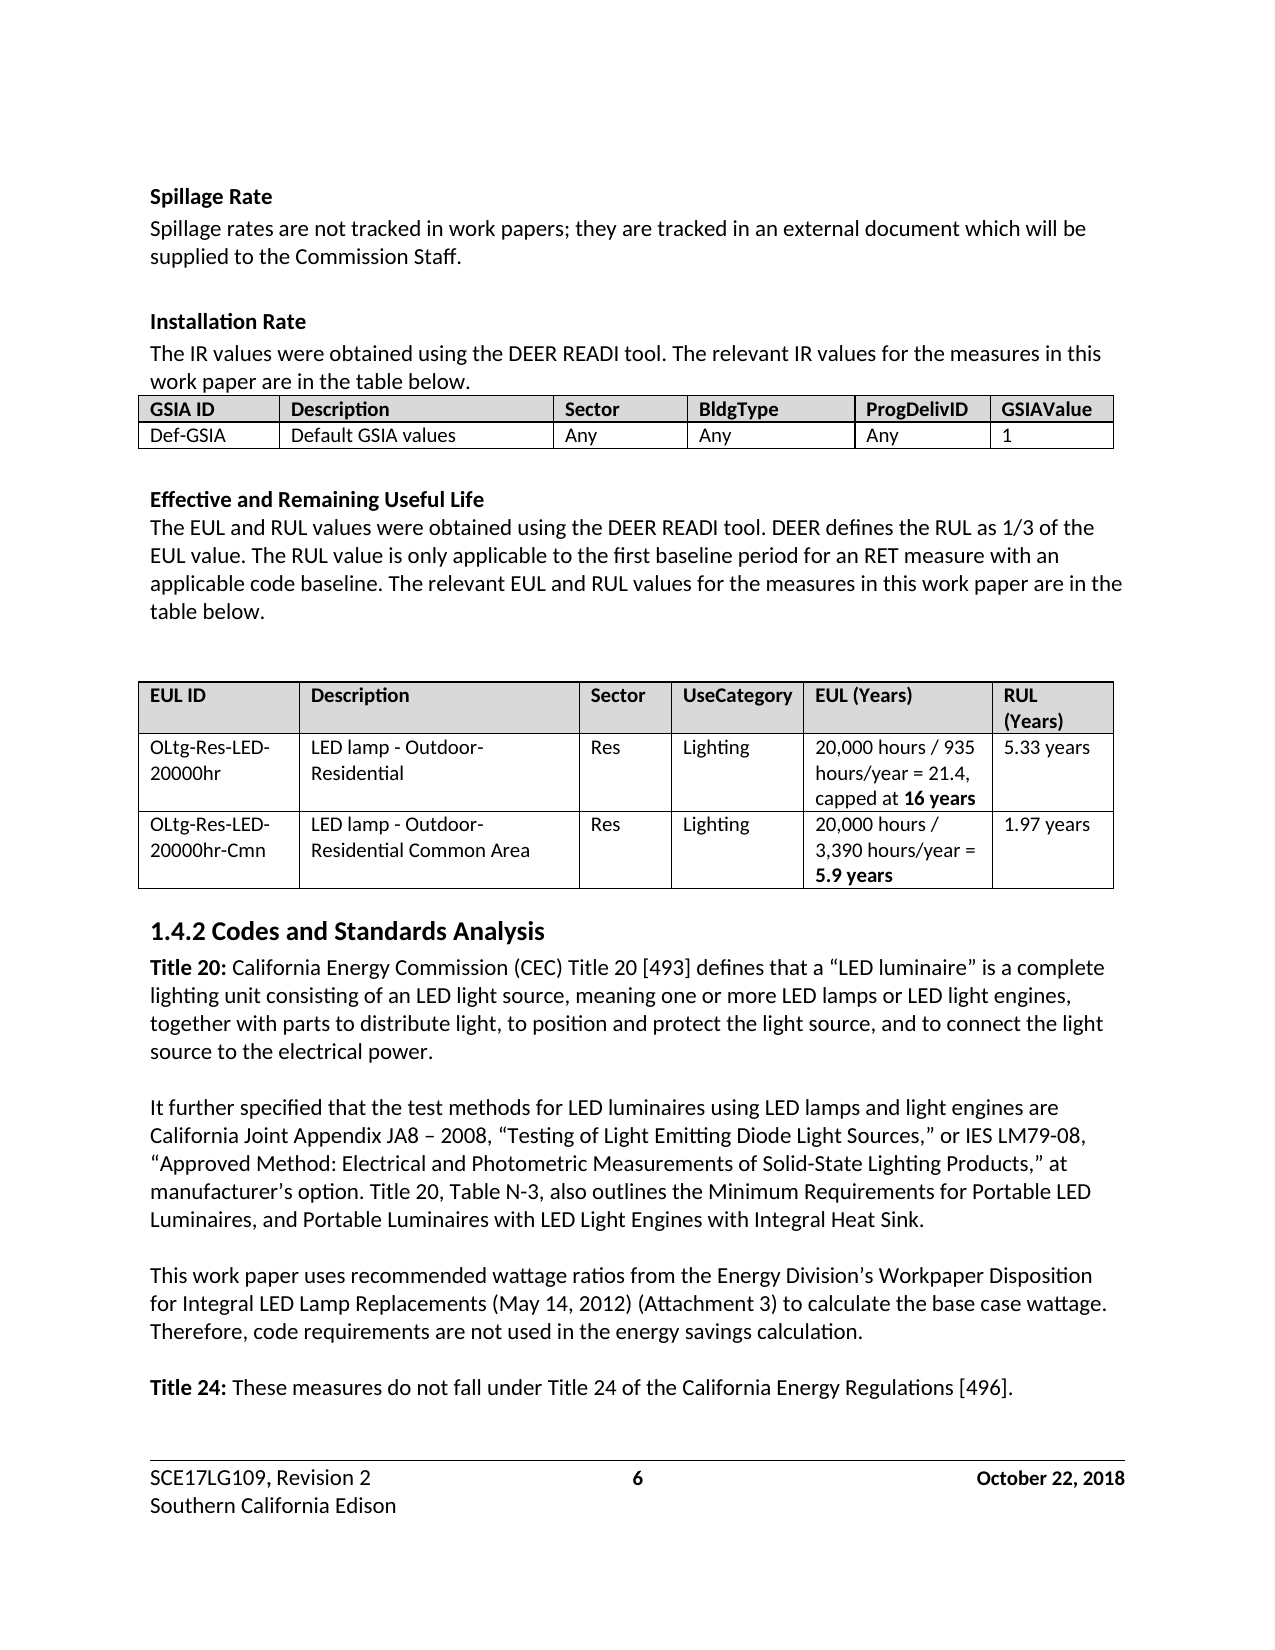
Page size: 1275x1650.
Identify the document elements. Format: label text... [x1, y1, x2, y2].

table_header EUL (Years) [804, 683, 992, 733]
text Title 20: California Energy Commission (CEC) Title 20 [493] defines that a “LED luminaire” is a complete lighting unit consisting of an LED light source, meaning one or more LED lamps or LED light engines, together with parts to distribute light, to position and protect the light source, and to connect the light source to the electrical power. [150, 953, 1125, 1065]
table_cell Any [688, 423, 854, 448]
table_header ProgDelivID [856, 396, 990, 421]
text Effective and Remaining Useful Life [150, 485, 1125, 513]
table_cell Lighting [672, 812, 803, 888]
text Title 24: These measures do not fall under Title 24 of the California Energy Regulations [496]. [150, 1373, 1125, 1402]
table_cell Any [856, 423, 990, 448]
table_cell Any [554, 423, 687, 448]
table_header Description [280, 396, 553, 421]
text Spillage rates are not tracked in work papers; they are tracked in an external document which will be supplied to the Commission Staff. [150, 214, 1125, 270]
text Installation Rate [150, 307, 1125, 335]
table_cell OLtg-Res-LED-20000hr-Cmn [139, 812, 299, 888]
table_header Sector [554, 396, 687, 421]
table_cell Def-GSIA [139, 423, 279, 448]
table_header GSIAValue [991, 396, 1113, 421]
table_header BldgType [688, 396, 854, 421]
table_cell LED lamp - Outdoor- Residential Common Area [300, 812, 579, 888]
table_header UseCategory [672, 683, 803, 733]
table_cell Res [580, 734, 671, 811]
table_header Sector [580, 683, 671, 733]
table_header EUL ID [139, 683, 299, 733]
table_header RUL (Years) [993, 683, 1113, 733]
table_cell Res [580, 812, 671, 888]
table_cell 20,000 hours / 3,390 hours/year = 5.9 years [804, 812, 992, 888]
table_header Description [300, 683, 579, 733]
table_cell LED lamp - Outdoor- Residential [300, 734, 579, 811]
table_cell OLtg-Res-LED-20000hr [139, 734, 299, 811]
text This work paper uses recommended wattage ratios from the Energy Division’s Workpaper Disposition for Integral LED Lamp Replacements (May 14, 2012) (Attachment 3) to calculate the base case wattage. Therefore, code requirements are not used in the energy savings calculation. [150, 1261, 1125, 1346]
table_cell 20,000 hours / 935 hours/year = 21.4, capped at 16 years [804, 734, 992, 811]
table_cell 5.33 years [993, 734, 1113, 811]
table_cell Default GSIA values [280, 423, 553, 448]
table_header GSIA ID [139, 396, 279, 421]
table_cell 1 [991, 423, 1113, 448]
text It further specified that the test methods for LED luminaires using LED lamps and light engines are California Joint Appendix JA8 – 2008, “Testing of Light Emitting Diode Light Sources,” or IES LM79-08, “Approved Method: Electrical and Photometric Measurements of Solid-State Lighting Products,” at manufacturer’s option. Title 20, Table N-3, also outlines the Minimum Requirements for Portable LED Luminaires, and Portable Luminaires with LED Light Engines with Integral Heat Sink. [150, 1093, 1125, 1233]
subtitle 1.4.2 Codes and Standards Analysis [150, 914, 1125, 947]
table_cell 1.97 years [993, 812, 1113, 888]
text The IR values were obtained using the DEER READI tool. The relevant IR values for the measures in this work paper are in the table below. [150, 339, 1125, 395]
table_cell Lighting [672, 734, 803, 811]
text The EUL and RUL values were obtained using the DEER READI tool. DEER defines the RUL as 1/3 of the EUL value. The RUL value is only applicable to the first baseline period for an RET measure with an applicable code baseline. The relevant EUL and RUL values for the measures in this work paper are in the table below. [150, 513, 1125, 625]
text Spillage Rate [150, 182, 1125, 210]
